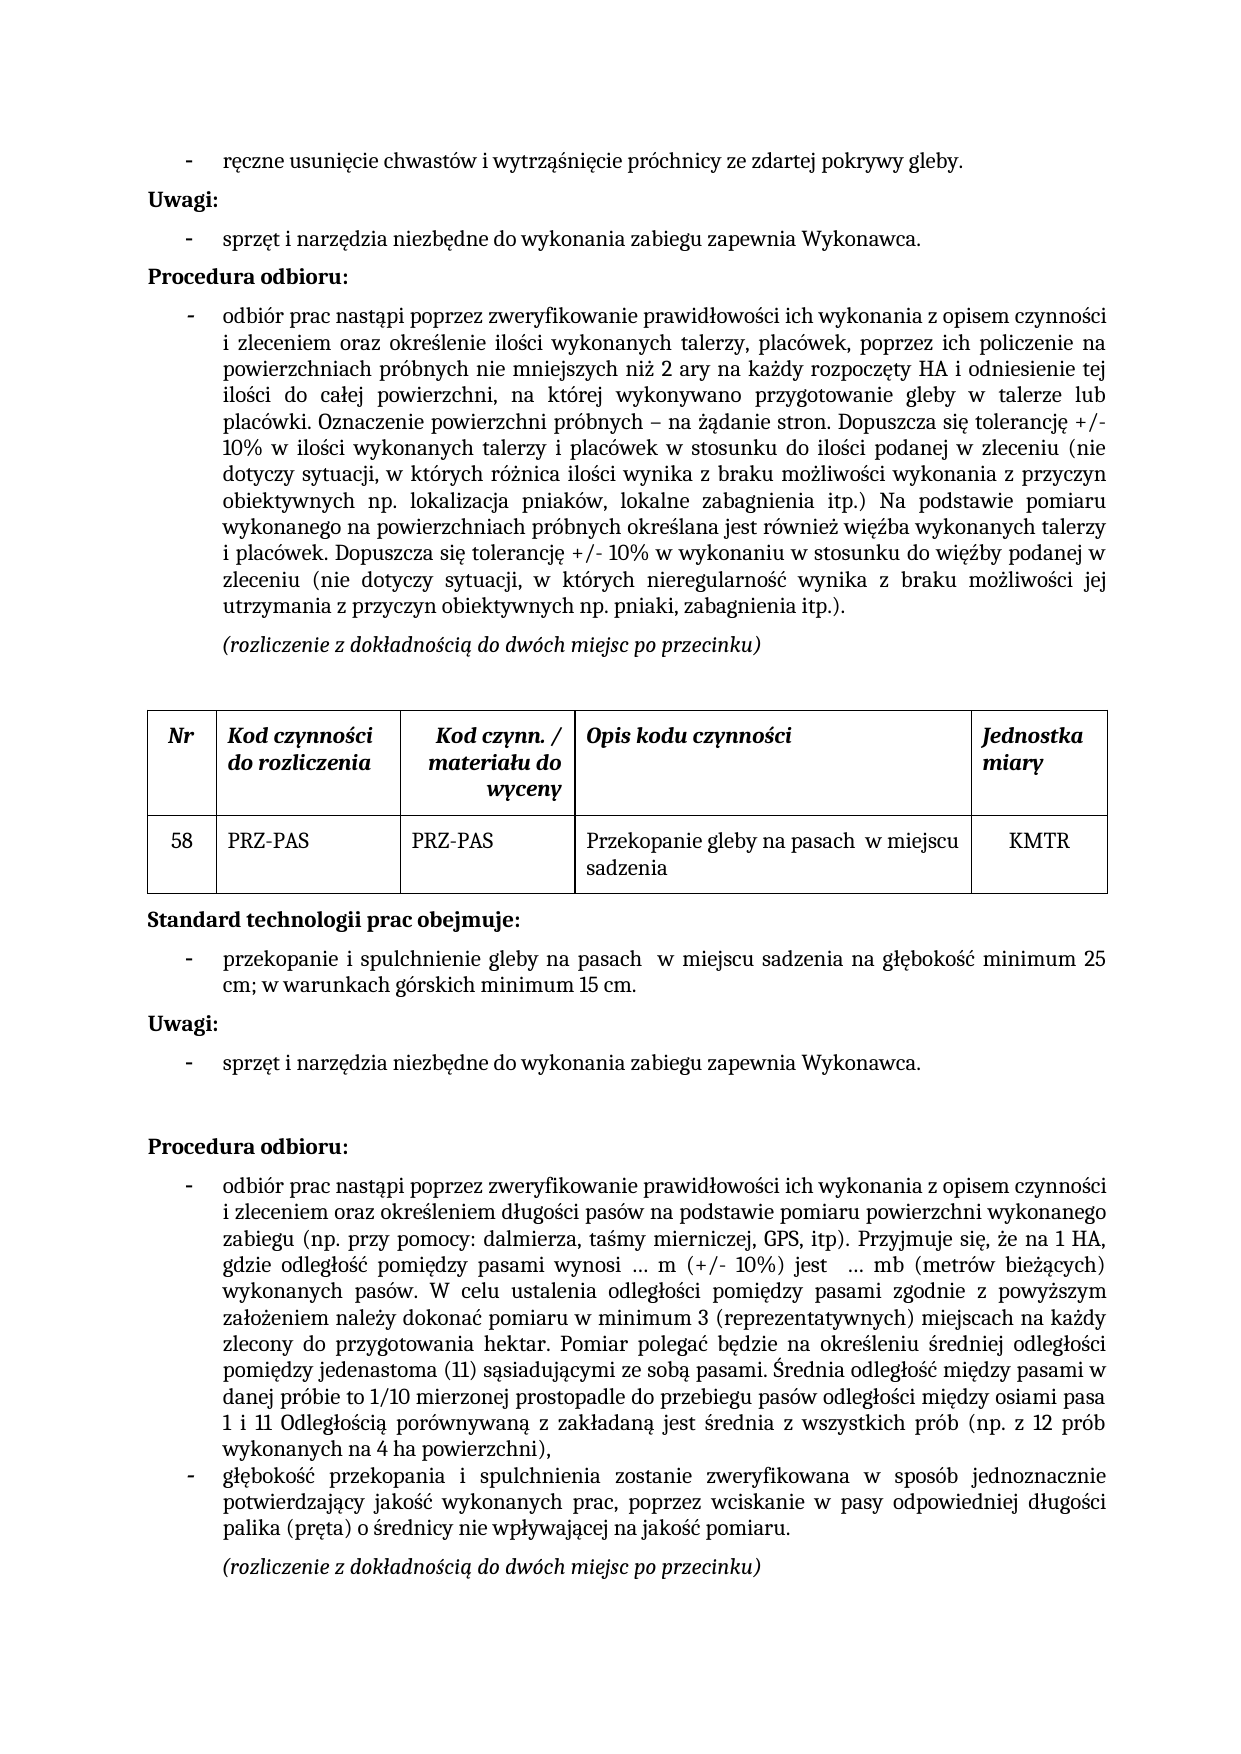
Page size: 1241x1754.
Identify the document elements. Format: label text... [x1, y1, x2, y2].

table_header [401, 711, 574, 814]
text Uwagi: [148, 186, 1107, 213]
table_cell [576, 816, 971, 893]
text Procedura odbioru: [148, 264, 1107, 291]
list odbiór prac nastąpi poprzez zweryfikowanie prawidłowości ich wykonania z opisem czynności i zleceniem oraz określenie ilości wykonanych talerzy, placówek, poprzez ich policzenie na powierzchniach próbnych nie mniejszych niż 2 ary na każdy rozpoczęty HA i odniesienie tej ilości do całej powierzchni, na której wykonywano przygotowanie gleby w talerze lub placówki. Oznaczenie powierzchni próbnych – na żądanie stron. Dopuszcza się tolerancję +/- 10% w ilości wykonanych talerzy i placówek w stosunku do ilości podanej w zleceniu (nie dotyczy sytuacji, w których różnica ilości wynika z braku możliwości wykonania z przyczyn obiektywnych np. lokalizacja pniaków, lokalne zabagnienia itp.) Na podstawie pomiaru wykonanego na powierzchniach próbnych określana jest również więźba wykonanych talerzy i placówek. Dopuszcza się tolerancję +/- 10% w wykonaniu w stosunku do więźby podanej w zleceniu (nie dotyczy sytuacji, w których nieregularność wynika z braku możliwości jej utrzymania z przyczyn obiektywnych np. pniaki, zabagnienia itp.). [185, 303, 1107, 619]
list ręczne usunięcie chwastów i wytrząśnięcie próchnicy ze zdartej pokrywy gleby. [185, 148, 1107, 174]
text (rozliczenie z dokładnością do dwóch miejsc po przecinku) [148, 1554, 1107, 1580]
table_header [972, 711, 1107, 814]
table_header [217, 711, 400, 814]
list sprzęt i narzędzia niezbędne do wykonania zabiegu zapewnia Wykonawca. [185, 1050, 1107, 1076]
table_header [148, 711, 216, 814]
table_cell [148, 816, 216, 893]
text (rozliczenie z dokładnością do dwóch miejsc po przecinku) [148, 632, 1107, 658]
list głębokość przekopania i spulchnienia zostanie zweryfikowana w sposób jednoznacznie potwierdzający jakość wykonanych prac, poprzez wciskanie w pasy odpowiedniej długości palika (pręta) o średnicy nie wpływającej na jakość pomiaru. [185, 1462, 1107, 1542]
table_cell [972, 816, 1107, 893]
list przekopanie i spulchnienie gleby na pasach w miejscu sadzenia na głębokość minimum 25 cm; w warunkach górskich minimum 15 cm. [185, 946, 1107, 998]
text Uwagi: [148, 1011, 1107, 1037]
list odbiór prac nastąpi poprzez zweryfikowanie prawidłowości ich wykonania z opisem czynności i zleceniem oraz określeniem długości pasów na podstawie pomiaru powierzchni wykonanego zabiegu (np. przy pomocy: dalmierza, taśmy mierniczej, GPS, itp). Przyjmuje się, że na 1 HA, gdzie odległość pomiędzy pasami wynosi … m (+/- 10%) jest … mb (metrów bieżących) wykonanych pasów. W celu ustalenia odległości pomiędzy pasami zgodnie z powyższym założeniem należy dokonać pomiaru w minimum 3 (reprezentatywnych) miejscach na każdy zlecony do przygotowania hektar. Pomiar polegać będzie na określeniu średniej odległości pomiędzy jedenastoma (11) sąsiadującymi ze sobą pasami. Średnia odległość między pasami w danej próbie to 1/10 mierzonej prostopadle do przebiegu pasów odległości między osiami pasa 1 i 11 Odległością porównywaną z zakładaną jest średnia z wszystkich prób (np. z 12 prób wykonanych na 4 ha powierzchni), [185, 1173, 1107, 1462]
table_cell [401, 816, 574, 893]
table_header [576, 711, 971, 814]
text Procedura odbioru: [148, 1134, 1107, 1160]
text Standard technologii prac obejmuje: [148, 907, 1107, 933]
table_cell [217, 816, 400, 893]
list sprzęt i narzędzia niezbędne do wykonania zabiegu zapewnia Wykonawca. [185, 225, 1107, 252]
